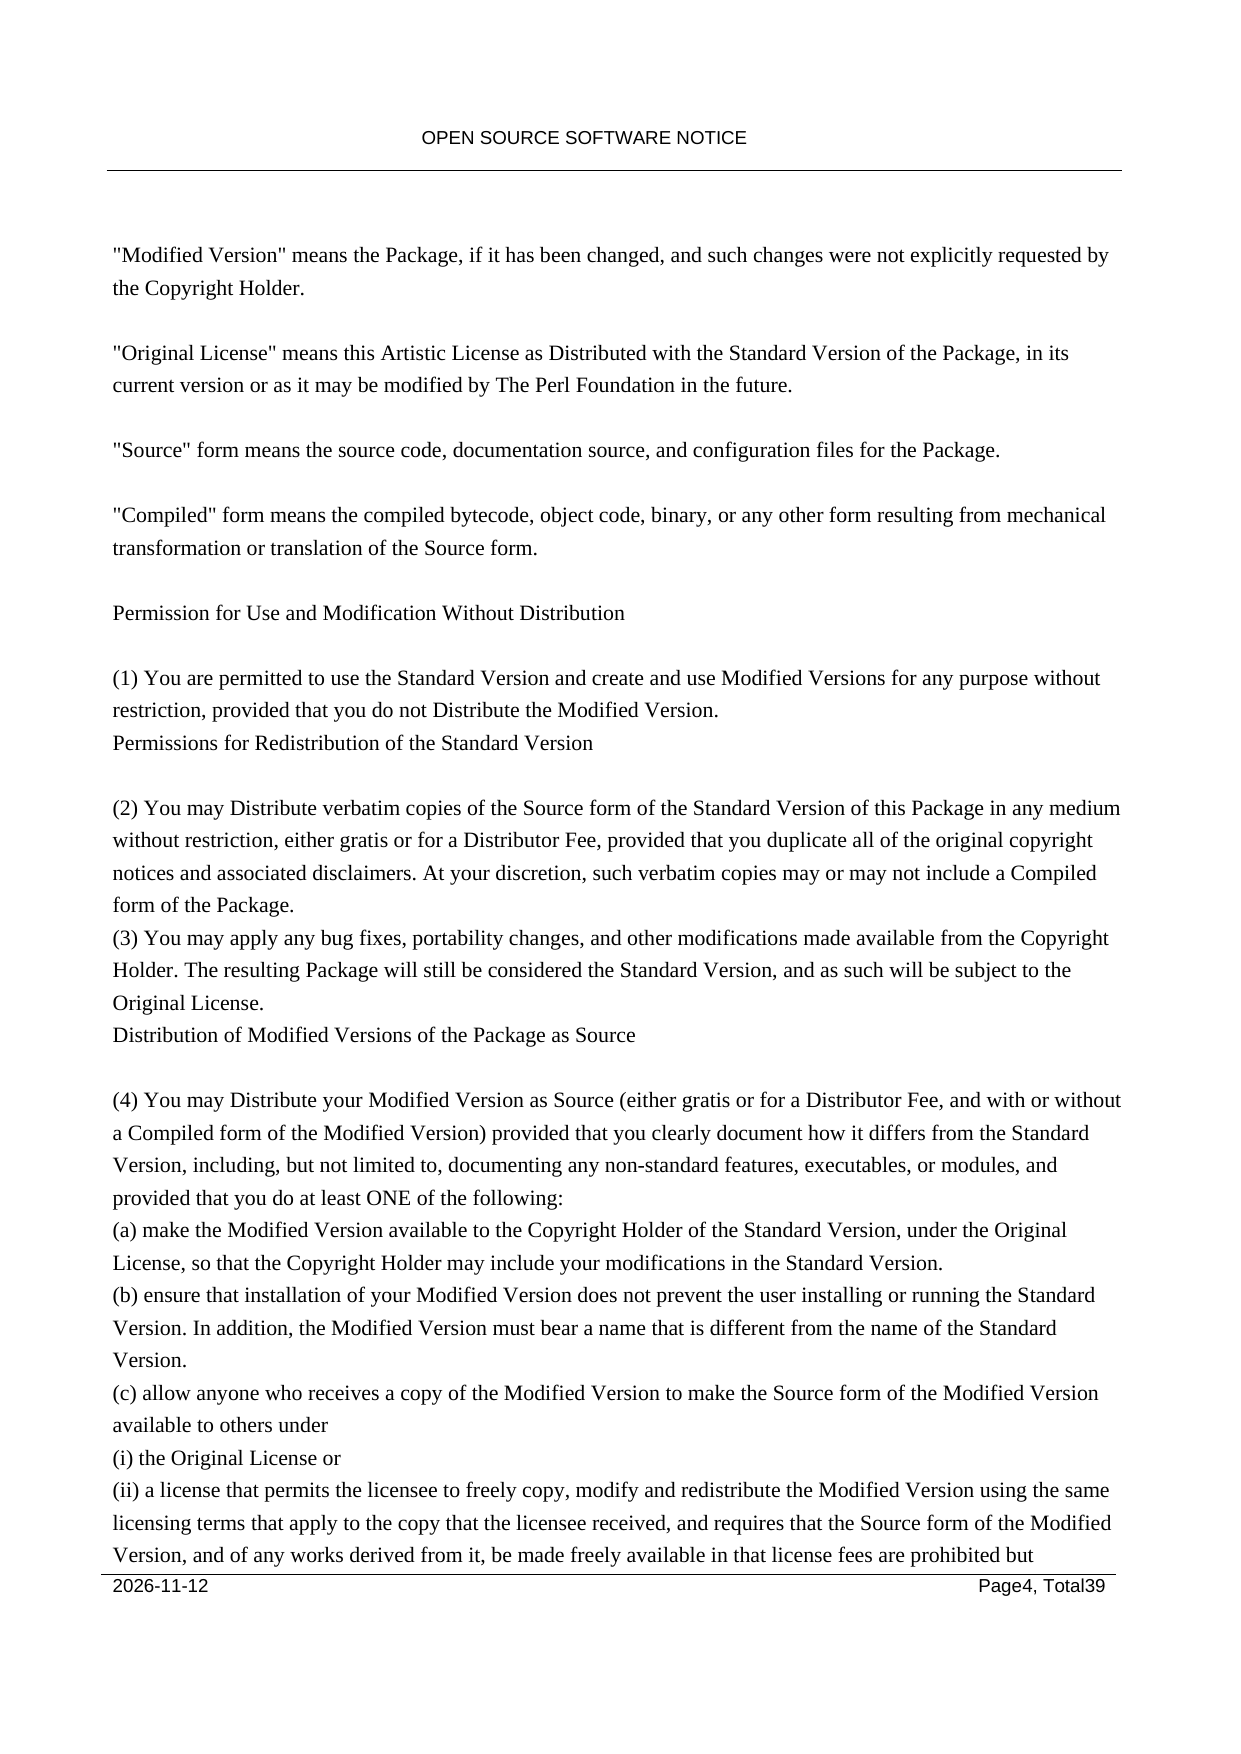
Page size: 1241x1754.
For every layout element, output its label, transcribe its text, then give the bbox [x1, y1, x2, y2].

text Permission for Use and Modification Without Distribution [112, 596, 1128, 629]
text "Modified Version" means the Package, if it has been changed, and such changes were not explicitly requested by the Copyright Holder. [112, 239, 1128, 304]
text (b) ensure that installation of your Modified Version does not prevent the user installing or running the Standard Version. In addition, the Modified Version must bear a name that is different from the name of the Standard Version. [112, 1279, 1128, 1376]
text (1) You are permitted to use the Standard Version and create and use Modified Versions for any purpose without restriction, provided that you do not Distribute the Modified Version. [112, 661, 1128, 726]
text Permissions for Redistribution of the Standard Version [112, 726, 1128, 759]
text "Source" form means the source code, documentation source, and configuration files for the Package. [112, 434, 1128, 466]
text (3) You may apply any bug fixes, portability changes, and other modifications made available from the Copyright Holder. The resulting Package will still be considered the Standard Version, and as such will be subject to the Original License. [112, 921, 1128, 1019]
text (2) You may Distribute verbatim copies of the Source form of the Standard Version of this Package in any medium without restriction, either gratis or for a Distributor Fee, provided that you duplicate all of the original copyright notices and associated disclaimers. At your discretion, such verbatim copies may or may not include a Compiled form of the Package. [112, 791, 1128, 921]
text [112, 1474, 1128, 1571]
text (4) You may Distribute your Modified Version as Source (either gratis or for a Distributor Fee, and with or without a Compiled form of the Modified Version) provided that you clearly document how it differs from the Standard Version, including, but not limited to, documenting any non-standard features, executables, or modules, and provided that you do at least ONE of the following: [112, 1084, 1128, 1214]
text Distribution of Modified Versions of the Package as Source [112, 1019, 1128, 1051]
text (c) allow anyone who receives a copy of the Modified Version to make the Source form of the Modified Version available to others under [112, 1376, 1128, 1441]
text (i) the Original License or [112, 1441, 1128, 1474]
text (a) make the Modified Version available to the Copyright Holder of the Standard Version, under the Original License, so that the Copyright Holder may include your modifications in the Standard Version. [112, 1214, 1128, 1279]
text "Compiled" form means the compiled bytecode, object code, binary, or any other form resulting from mechanical transformation or translation of the Source form. [112, 499, 1128, 564]
text "Original License" means this Artistic License as Distributed with the Standard Version of the Package, in its current version or as it may be modified by The Perl Foundation in the future. [112, 336, 1128, 401]
